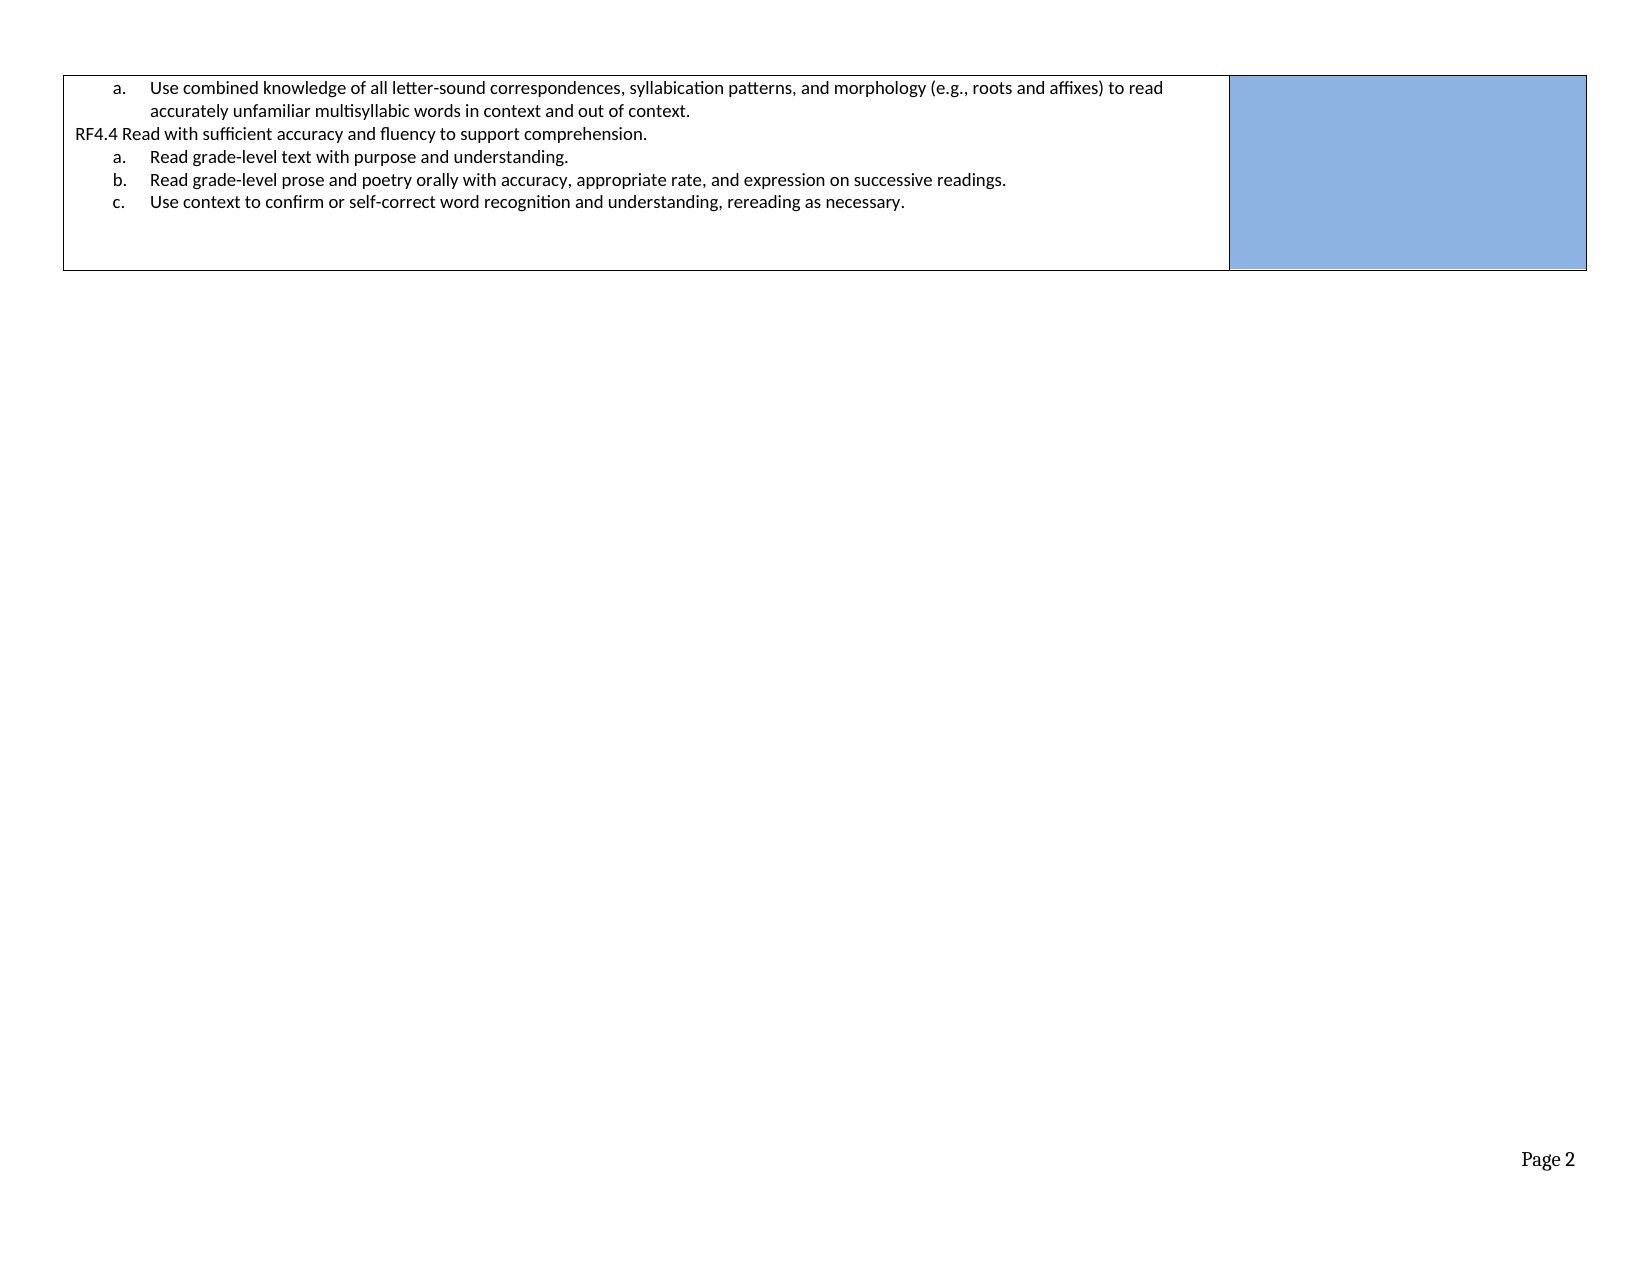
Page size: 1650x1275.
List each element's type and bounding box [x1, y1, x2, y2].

table_header [1230, 76, 1586, 269]
table_header [64, 76, 1229, 269]
